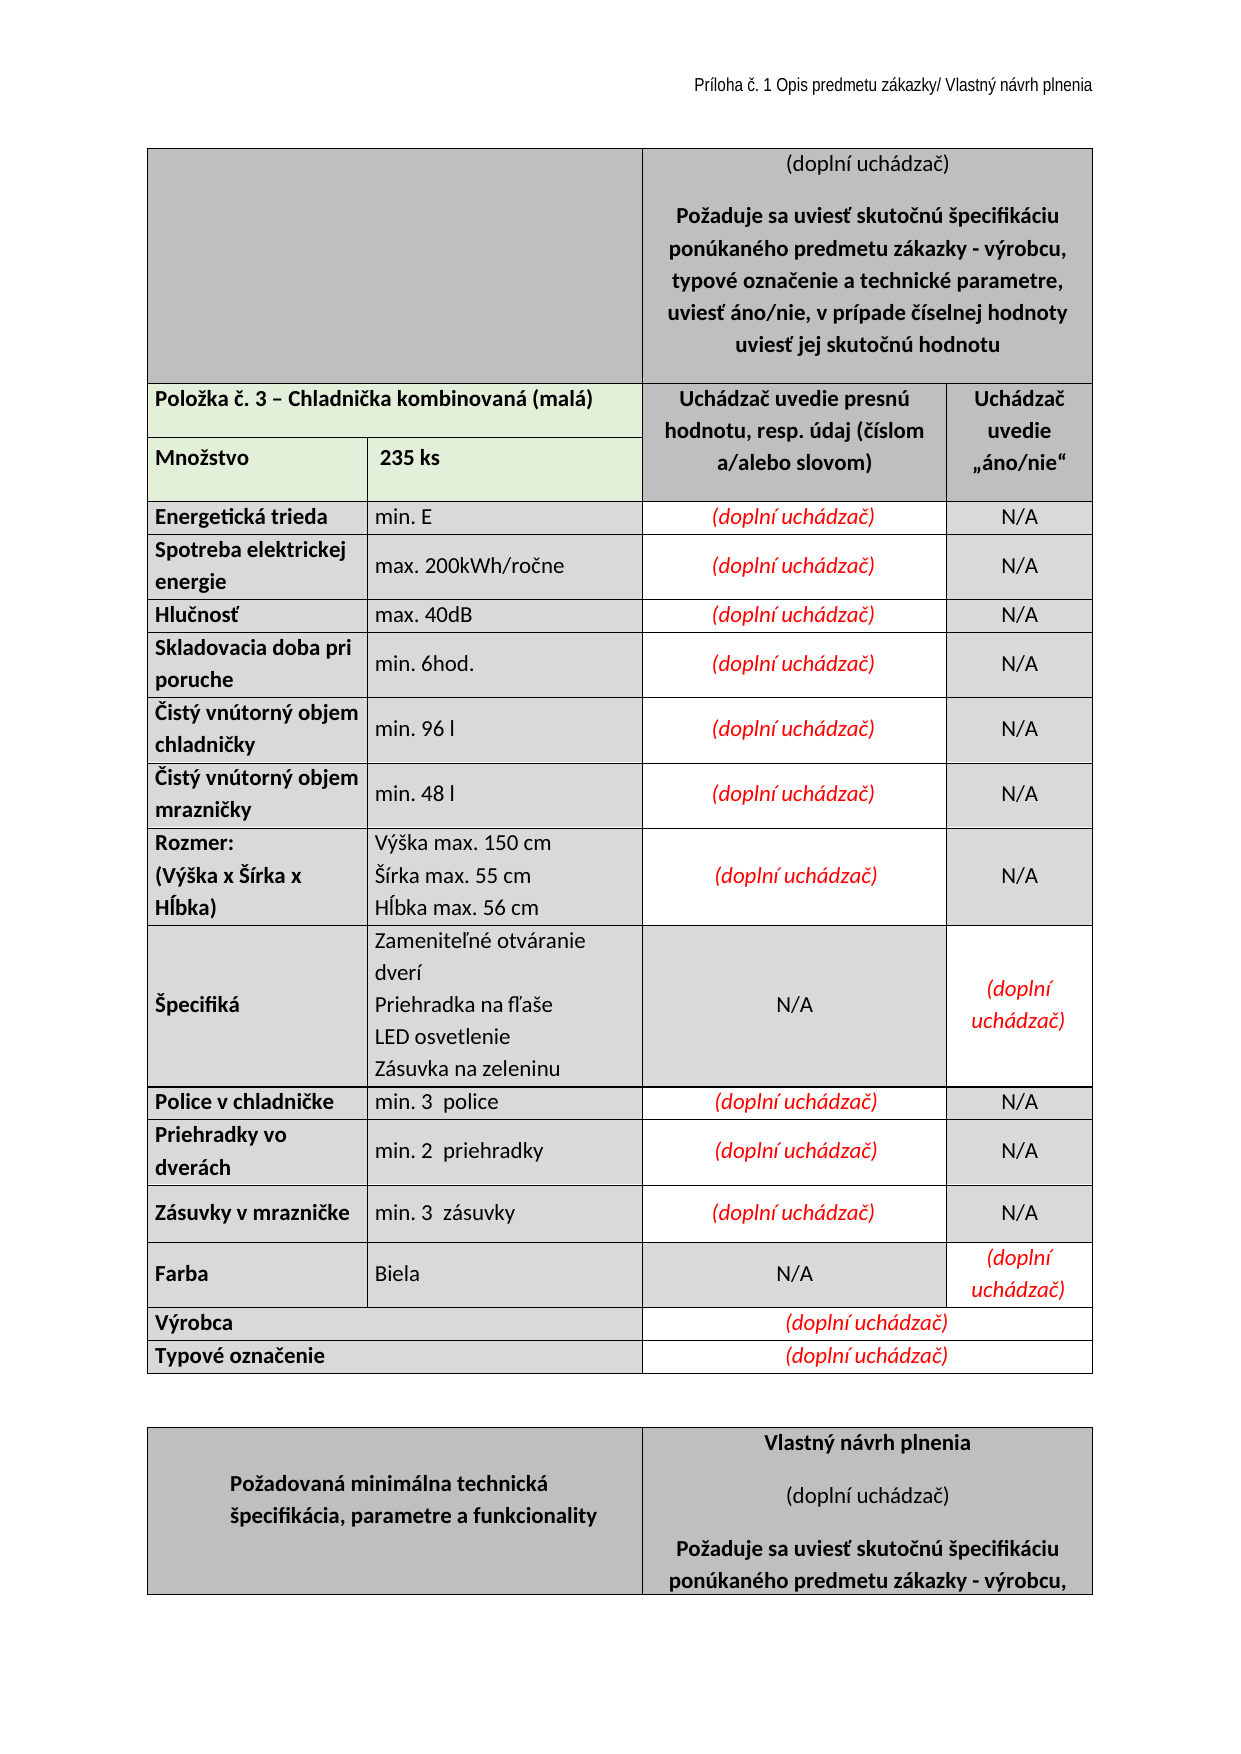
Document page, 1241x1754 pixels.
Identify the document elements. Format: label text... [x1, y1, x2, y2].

table_cell Spotreba elektrickej energie [148, 535, 367, 599]
table_cell N/A [947, 502, 1092, 534]
table_cell Množstvo [148, 438, 367, 501]
table_cell min. 2 priehradky [368, 1120, 642, 1184]
table_cell (doplní uchádzač) [643, 829, 946, 925]
table_cell (doplní uchádzač) [643, 502, 946, 534]
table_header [643, 149, 1092, 383]
table_cell Položka č. 3 – Chladnička kombinovaná (malá) [148, 384, 642, 437]
table_cell N/A [947, 829, 1092, 925]
table_cell Farba [148, 1243, 367, 1307]
table_cell Špecifiká [148, 926, 367, 1086]
table_cell Výška max. 150 cm Šírka max. 55 cm Hĺbka max. 56 cm [368, 829, 642, 925]
table_cell Police v chladničke [148, 1088, 367, 1119]
table_cell (doplní uchádzač) [643, 1120, 946, 1184]
table_cell N/A [947, 535, 1092, 599]
table_cell N/A [947, 1120, 1092, 1184]
table_cell (doplní uchádzač) [643, 1341, 1092, 1373]
table_cell max. 40dB [368, 600, 642, 632]
table_cell (doplní uchádzač) [643, 600, 946, 632]
table_cell (doplní uchádzač) [643, 535, 946, 599]
table_cell N/A [947, 633, 1092, 697]
table_cell Výrobca [148, 1308, 642, 1340]
table_cell min. 6hod. [368, 633, 642, 697]
table_cell (doplní uchádzač) [947, 926, 1092, 1086]
table_cell (doplní uchádzač) [643, 1308, 1092, 1340]
table_cell (doplní uchádzač) [643, 1088, 946, 1119]
table_cell (doplní uchádzač) [643, 633, 946, 697]
table_cell (doplní uchádzač) [643, 698, 946, 762]
table_cell N/A [947, 698, 1092, 762]
table_cell (doplní uchádzač) [643, 1186, 946, 1242]
table_cell N/A [643, 1243, 946, 1307]
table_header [643, 1428, 1092, 1594]
table_cell Energetická trieda [148, 502, 367, 534]
table_cell min. 3 zásuvky [368, 1186, 642, 1242]
table_cell Čistý vnútorný objem chladničky [148, 698, 367, 762]
table_cell Čistý vnútorný objem mrazničky [148, 764, 367, 827]
table_cell Biela [368, 1243, 642, 1307]
table_cell Zásuvky v mrazničke [148, 1186, 367, 1242]
table_cell (doplní uchádzač) [643, 764, 946, 827]
table_cell max. 200kWh/ročne [368, 535, 642, 599]
table_cell Skladovacia doba pri poruche [148, 633, 367, 697]
table_cell Uchádzač uvedie „áno/nie“ [947, 384, 1092, 501]
table_cell Typové označenie [148, 1341, 642, 1373]
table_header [148, 149, 642, 383]
table_cell N/A [643, 926, 946, 1086]
table_cell N/A [947, 1088, 1092, 1119]
table_cell N/A [947, 1186, 1092, 1242]
table_cell Hlučnosť [148, 600, 367, 632]
table_cell Uchádzač uvedie presnú hodnotu, resp. údaj (číslom a/alebo slovom) [643, 384, 946, 501]
table_cell Rozmer: (Výška x Šírka x Hĺbka) [148, 829, 367, 925]
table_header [148, 1428, 642, 1594]
table_cell N/A [947, 764, 1092, 827]
table_cell Zameniteľné otváranie dverí Priehradka na fľaše LED osvetlenie Zásuvka na zeleninu [368, 926, 642, 1086]
table_cell min. 3 police [368, 1088, 642, 1119]
table_cell min. 48 l [368, 764, 642, 827]
table_cell min. E [368, 502, 642, 534]
table_cell 235 ks [368, 438, 642, 501]
table_cell (doplní uchádzač) [947, 1243, 1092, 1307]
table_cell N/A [947, 600, 1092, 632]
table_cell min. 96 l [368, 698, 642, 762]
table_cell Priehradky vo dverách [148, 1120, 367, 1184]
